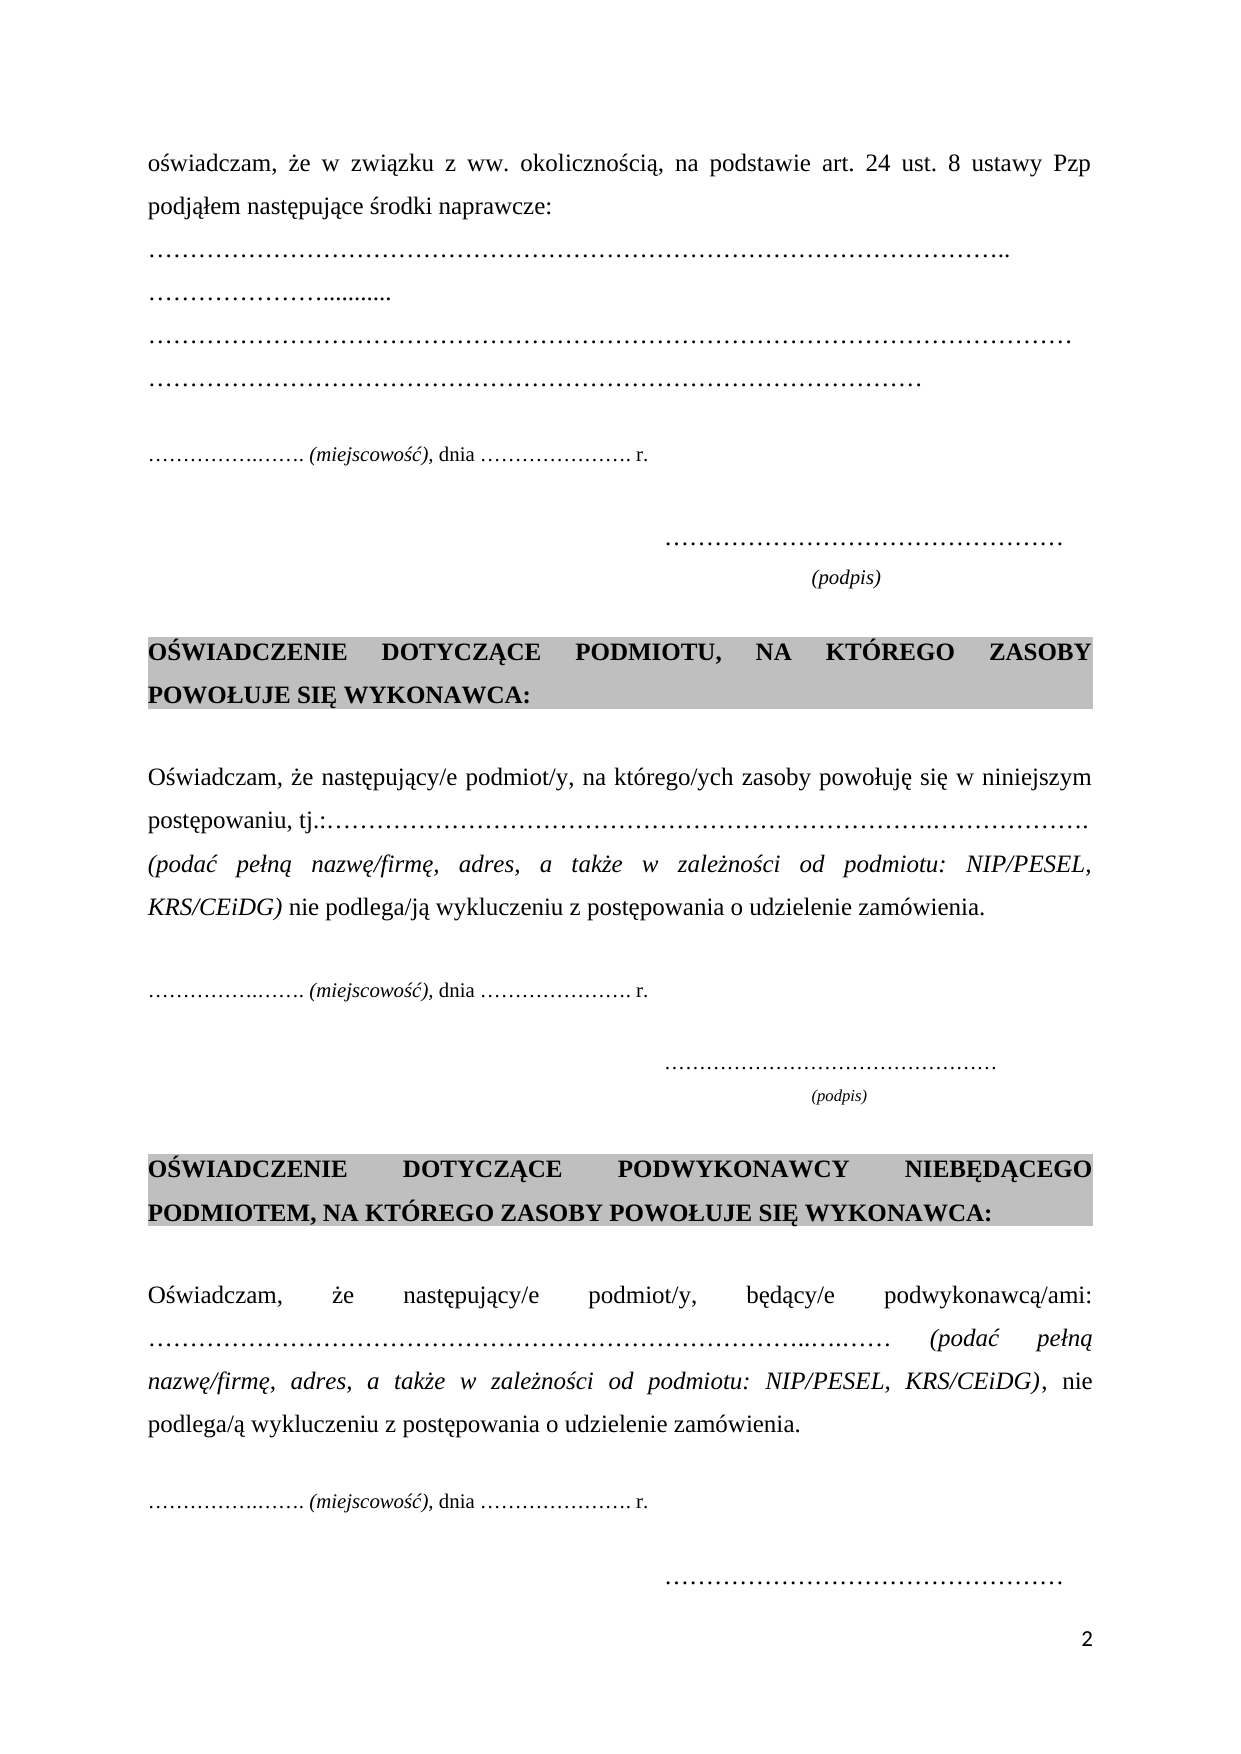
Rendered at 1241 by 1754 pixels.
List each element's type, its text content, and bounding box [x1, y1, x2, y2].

text …………………………………………………………………………………………..…………………...........…………………………………………………………………………………………………………………………………………………………………………………… [148, 234, 1093, 392]
text (podpis) [738, 565, 1093, 589]
text OŚWIADCZENIE DOTYCZĄCE PODWYKONAWCY NIEBĘDĄCEGO PODMIOTEM, NA KTÓREGO ZASOBY POWOŁUJE SIĘ WYKONAWCA: [148, 1154, 1093, 1226]
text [148, 148, 1093, 219]
text ………………………………………… [148, 1050, 1093, 1074]
text ………………………………………… [148, 522, 1093, 550]
text (podpis) [738, 1086, 1093, 1105]
text …………….……. (miejscowość), dnia …………………. r. [148, 978, 1093, 1002]
text Oświadczam, że następujący/e podmiot/y, na którego/ych zasoby powołuję się w niniejszym postępowaniu, tj.:……………………………………………………………….………………. [148, 762, 1093, 834]
text Oświadczam, że następujący/e podmiot/y, będący/e podwykonawcą/ami: ……………………………………………………………………..….…… (podać pełną nazwę/firmę, adres, a także w zależności od podmiotu: NIP/PESEL, KRS/CEiDG), nie podlega/ą wykluczeniu z postępowania o udzielenie zamówienia. [148, 1280, 1093, 1438]
text ………………………………………… [148, 1561, 1093, 1589]
text …………….……. (miejscowość), dnia …………………. r. [148, 1489, 1093, 1513]
text OŚWIADCZENIE DOTYCZĄCE PODMIOTU, NA KTÓREGO ZASOBY POWOŁUJE SIĘ WYKONAWCA: [148, 637, 1093, 709]
text (podać pełną nazwę/firmę, adres, a także w zależności od podmiotu: NIP/PESEL, KRS/CEiDG) nie podlega/ją wykluczeniu z postępowania o udzielenie zamówienia. [148, 849, 1093, 921]
text …………….……. (miejscowość), dnia …………………. r. [148, 442, 1093, 466]
